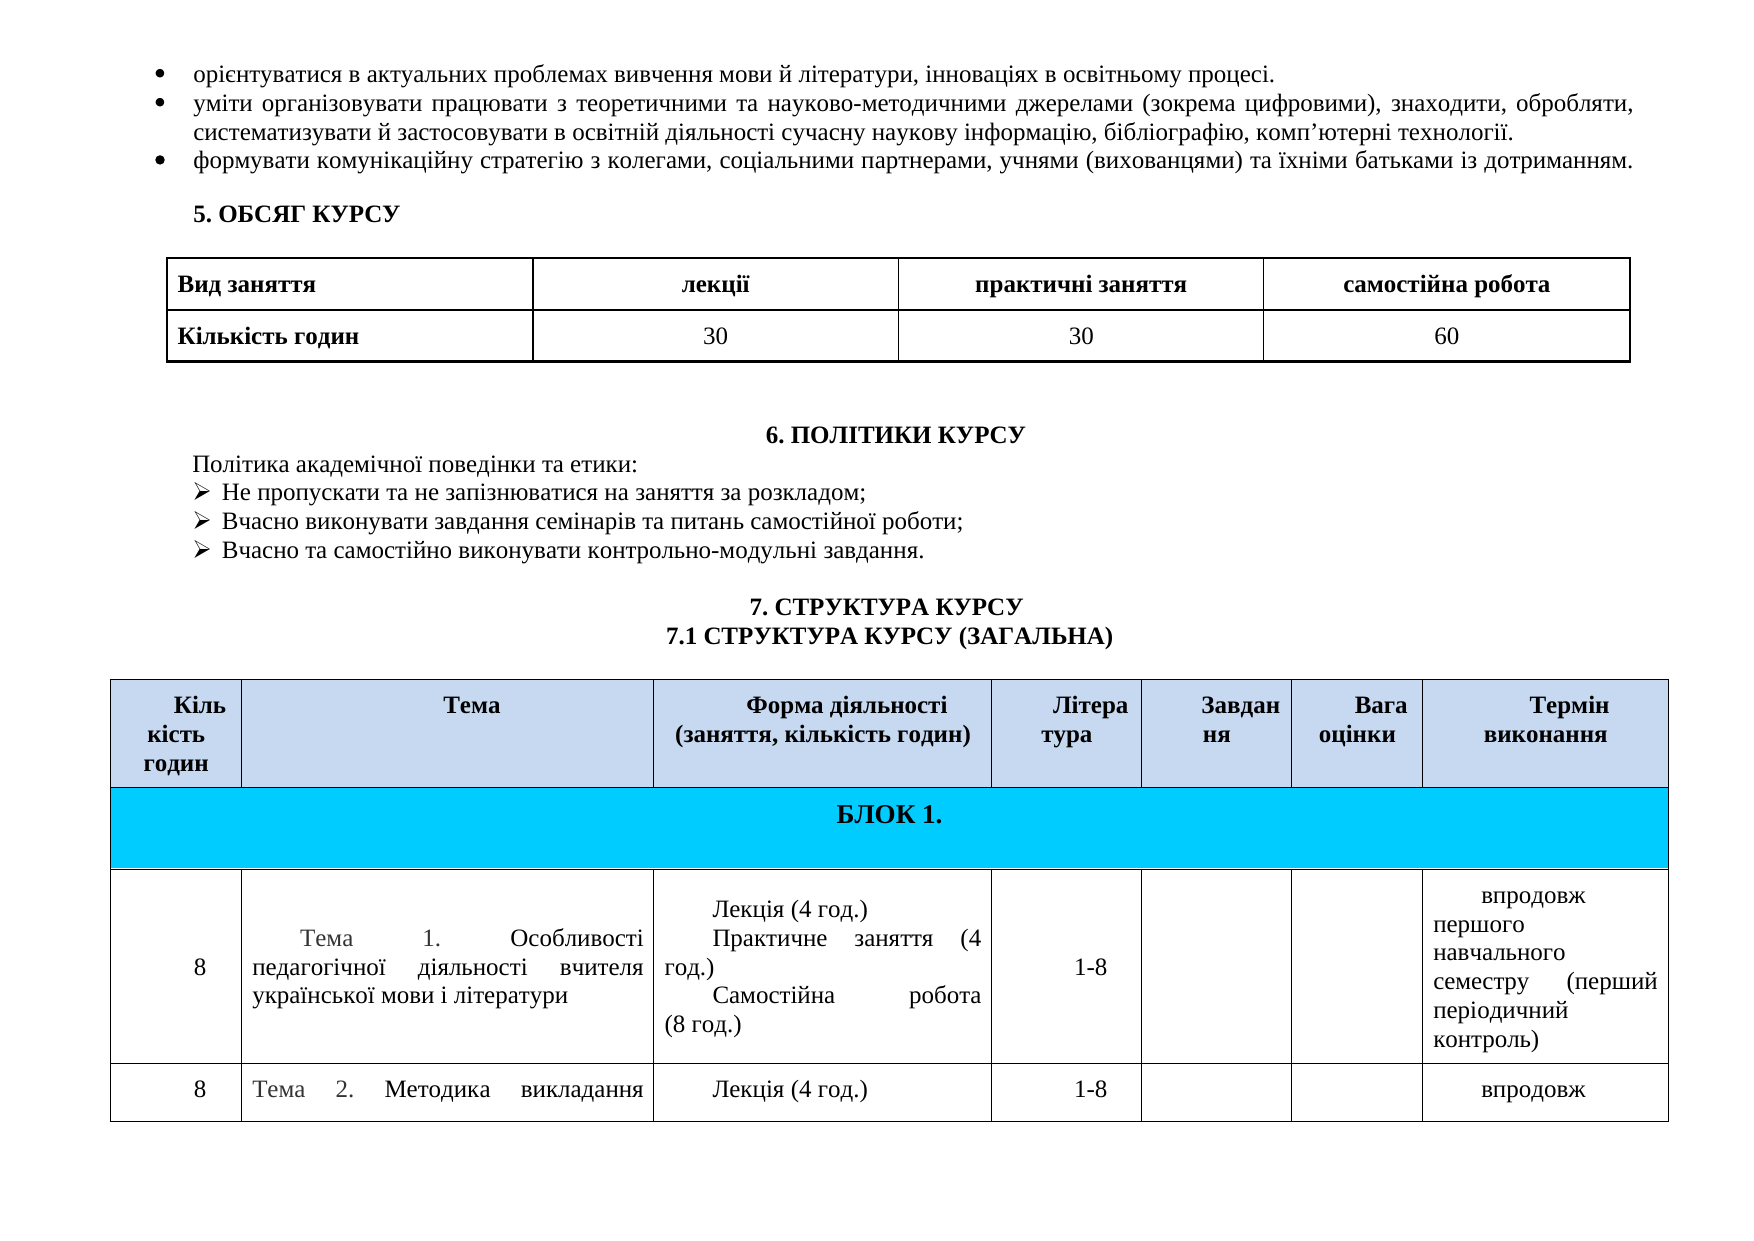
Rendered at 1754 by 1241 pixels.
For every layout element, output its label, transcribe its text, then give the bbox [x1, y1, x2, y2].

table_cell 8 [111, 870, 241, 1063]
table_header лекції [534, 259, 898, 309]
text 7.1 СТРУКТУРА КУРСУ (ЗАГАЛЬНА) [137, 621, 1636, 650]
table_cell Тема 1. Особливості педагогічної діяльності вчителя української мови і літератури [242, 870, 653, 1063]
list уміти організовувати працювати з теоретичними та науково-методичними джерелами (зокрема цифровими), знаходити, обробляти, систематизувати й застосовувати в освітній діяльності сучасну наукову інформацію, бібліографію, комп’ютерні технології. [156, 88, 1636, 145]
table_header Форма діяльності (заняття, кількість годин) [654, 680, 991, 787]
text Політика академічної поведінки та етики: [192, 449, 1636, 477]
table_header Термін виконання [1423, 680, 1668, 787]
table_header Кількість годин [111, 680, 241, 787]
table_cell 1-8 [992, 1064, 1141, 1121]
table_cell 8 [111, 1064, 241, 1121]
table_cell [654, 1064, 991, 1121]
table_cell Кількість годин [168, 311, 532, 360]
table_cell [242, 1064, 653, 1121]
table_header самостійна робота [1264, 259, 1629, 309]
table_header практичні заняття [899, 259, 1263, 309]
table_cell БЛОК 1. [111, 788, 1668, 868]
list орієнтуватися в актуальних проблемах вивчення мови й літератури, інноваціях в освітньому процесі. [156, 59, 1636, 88]
table_cell впродовж першого навчального семестру (перший періодичний контроль) [1423, 870, 1668, 1063]
table_header Література [992, 680, 1141, 787]
list Вчасно виконувати завдання семінарів та питань самостійної роботи; [192, 506, 1636, 535]
list Вчасно та самостійно виконувати контрольно-модульні завдання. [192, 535, 1636, 564]
table_header Завдання [1142, 680, 1291, 787]
list формувати комунікаційну стратегію з колегами, соціальними партнерами, учнями (вихованцями) та їхніми батьками із дотриманням. [156, 145, 1636, 199]
text 6. Політики курсу [156, 420, 1636, 449]
table_header Тема [242, 680, 653, 787]
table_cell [1423, 1064, 1668, 1121]
table_cell [1142, 870, 1291, 1063]
table_cell 60 [1264, 311, 1629, 360]
table_cell [1292, 870, 1422, 1063]
table_cell [1142, 1064, 1291, 1121]
table_cell Лекція (4 год.) Практичне заняття (4 год.) Самостійна робота (8 год.) [654, 870, 991, 1063]
table_cell 1-8 [992, 870, 1141, 1063]
text 7. СТРУКТУРА КУРСУ [137, 592, 1636, 621]
list 5. Обсяг курсу [193, 199, 1636, 228]
list Не пропускати та не запізнюватися на заняття за розкладом; [192, 477, 1636, 506]
table_cell 30 [534, 311, 898, 360]
table_header Вага оцінки [1292, 680, 1422, 787]
table_cell [1292, 1064, 1422, 1121]
table_cell 30 [899, 311, 1263, 360]
table_header Вид заняття [168, 259, 532, 309]
